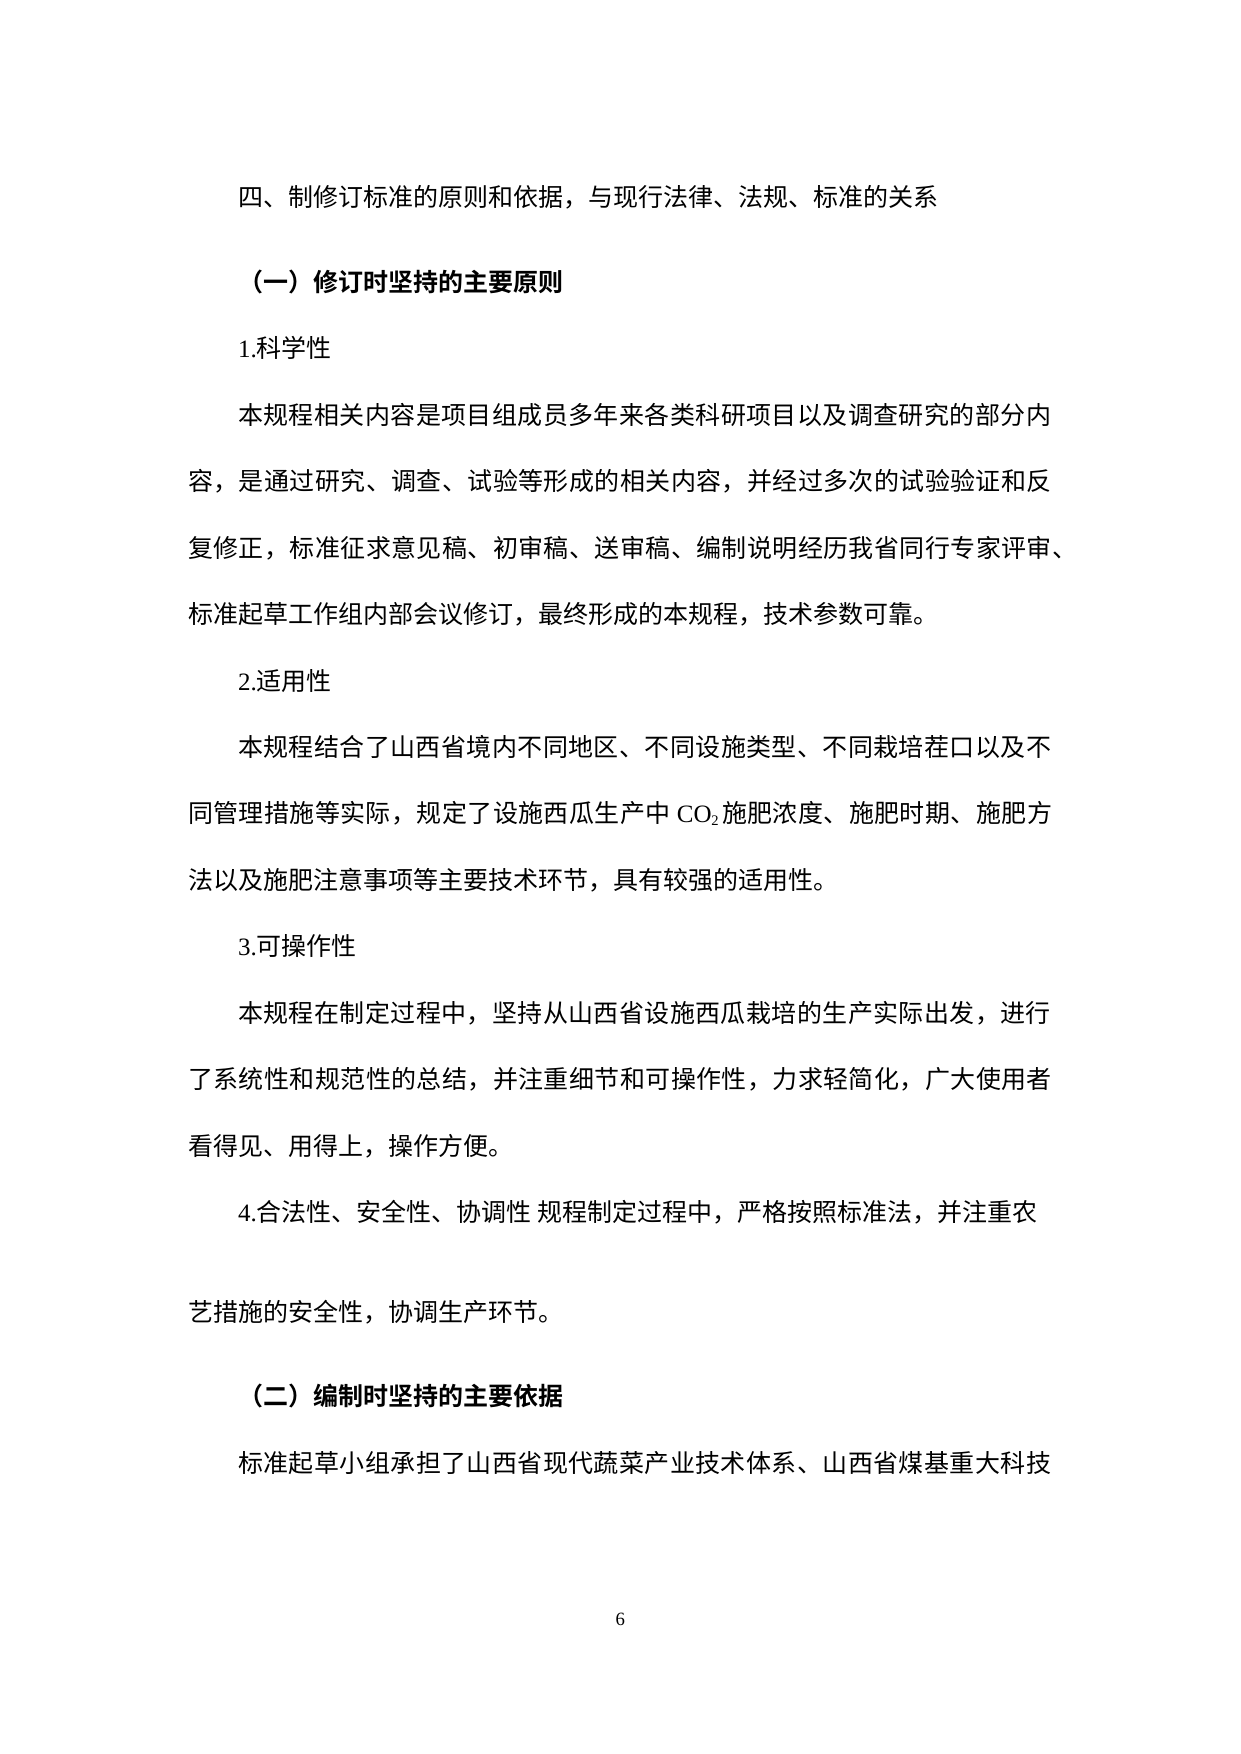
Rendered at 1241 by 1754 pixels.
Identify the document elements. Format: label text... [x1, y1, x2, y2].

text 4.合法性、安全性、协调性 规程制定过程中，严格按照标准法，并注重农艺措施的安全性，协调生产环节。 [188, 1177, 1052, 1344]
text 3.可操作性 [188, 912, 1052, 978]
text 2.适用性 [188, 646, 1052, 712]
text 本规程相关内容是项目组成员多年来各类科研项目以及调查研究的部分内容，是通过研究、调查、试验等形成的相关内容，并经过多次的试验验证和反复修正，标准征求意见稿、初审稿、送审稿、编制说明经历我省同行专家评审、标准起草工作组内部会议修订，最终形成的本规程，技术参数可靠。 [188, 380, 1052, 646]
text 本规程结合了山西省境内不同地区、不同设施类型、不同栽培茬口以及不同管理措施等实际，规定了设施西瓜生产中CO2施肥浓度、施肥时期、施肥方法以及施肥注意事项等主要技术环节，具有较强的适用性。 [188, 712, 1052, 912]
text （二）编制时坚持的主要依据 [188, 1362, 1052, 1428]
text 四、制修订标准的原则和依据，与现行法律、法规、标准的关系 [188, 162, 1052, 229]
text 1.科学性 [188, 313, 1052, 380]
text （一）修订时坚持的主要原则 [188, 247, 1052, 313]
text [188, 1428, 1052, 1495]
text 本规程在制定过程中，坚持从山西省设施西瓜栽培的生产实际出发，进行了系统性和规范性的总结，并注重细节和可操作性，力求轻简化，广大使用者看得见、用得上，操作方便。 [188, 978, 1052, 1177]
